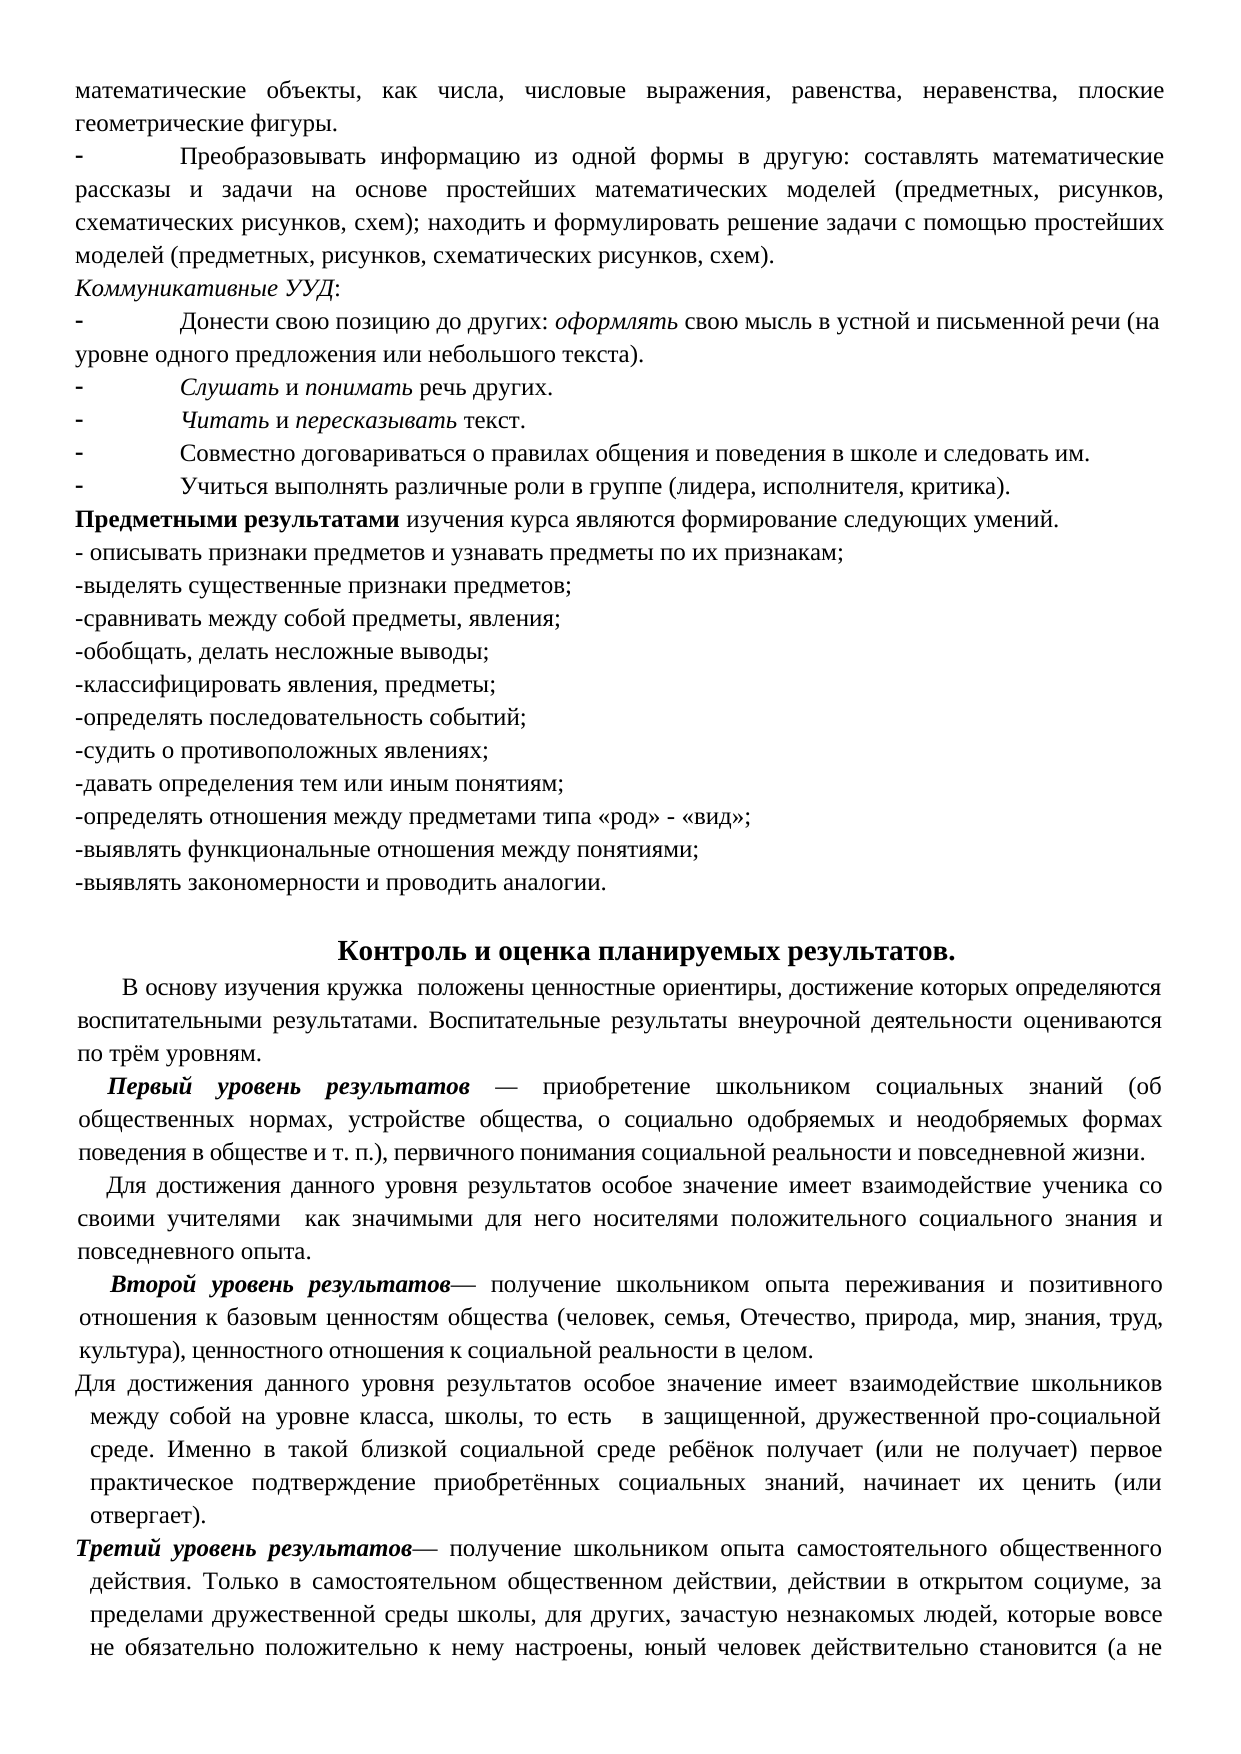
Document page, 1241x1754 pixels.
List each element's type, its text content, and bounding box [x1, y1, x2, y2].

text -определять отношения между предметами типа «род» - «вид»; [75, 801, 1165, 830]
text -обобщать, делать несложные выводы; [75, 636, 1165, 665]
text Второй уровень результатов— получение школьником опыта переживания и позитивного отношения к базовым ценностям общества (человек, семья, Отечество, природа, мир, знания, труд, культура), ценностного отношения к социальной реальности в целом. [79, 1269, 1163, 1364]
text -классифицировать явления, предметы; [75, 669, 1165, 698]
list Читать и пересказывать текст. [75, 405, 1165, 434]
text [75, 1533, 1163, 1661]
text -выделять существенные признаки предметов; [75, 570, 1165, 599]
text Коммуникативные УУД: [75, 273, 1165, 302]
text -определять последовательность событий; [75, 702, 1165, 731]
list Учиться выполнять различные роли в группе (лидера, исполнителя, критика). [75, 471, 1165, 500]
text -судить о противоположных явлениях; [75, 735, 1165, 764]
text -выявлять закономерности и проводить аналогии. [75, 867, 1165, 896]
text Первый уровень результатов — приобретение школьником социальных знаний (об общественных нормах, устройстве общества, о социально одобряемых и неодобряемых формах поведения в обществе и т. п.), первичного понимания социальной реальности и повседневной жизни. [78, 1071, 1162, 1166]
text -давать определения тем или иным понятиям; [75, 768, 1165, 797]
text В основу изучения кружка положены ценностные ориентиры, достижение которых определяются воспитательными результатами. Воспитательные результаты внеурочной деятельности оцениваются по трём уровням. [77, 972, 1162, 1067]
list Совместно договариваться о правилах общения и поведения в школе и следовать им. [75, 438, 1165, 467]
text -сравнивать между собой предметы, явления; [75, 603, 1165, 632]
list Преобразовывать информацию из одной формы в другую: составлять математические рассказы и задачи на основе простейших математических моделей (предметных, рисунков, схематических рисунков, схем); находить и формулировать решение задачи с помощью простейших моделей (предметных, рисунков, схематических рисунков, схем). [75, 141, 1165, 269]
text Для достижения данного уровня результатов особое значение имеет взаимодействие ученика со своими учителями как значимыми для него носителями положительного социального знания и повседневного опыта. [77, 1170, 1163, 1265]
text Для достижения данного уровня результатов особое значение имеет взаимодействие школьников между собой на уровне класса, школы, то есть в защищенной, дружественной про-социальной среде. Именно в такой близкой социальной среде ребёнок получает (или не получает) первое практическое подтверждение приобретённых социальных знаний, начинает их ценить (или отвергает). [75, 1368, 1163, 1529]
text - описывать признаки предметов и узнавать предметы по их признакам; [75, 537, 1165, 566]
list Донести свою позицию до других: оформлять свою мысль в устной и письменной речи (на уровне одного предложения или небольшого текста). [75, 306, 1165, 368]
text Контроль и оценка планируемых результатов. [75, 933, 1165, 967]
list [75, 75, 1165, 137]
text -выявлять функциональные отношения между понятиями; [75, 834, 1165, 863]
list Слушать и понимать речь других. [75, 372, 1165, 401]
text Предметными результатами изучения курса являются формирование следующих умений. [75, 504, 1165, 533]
